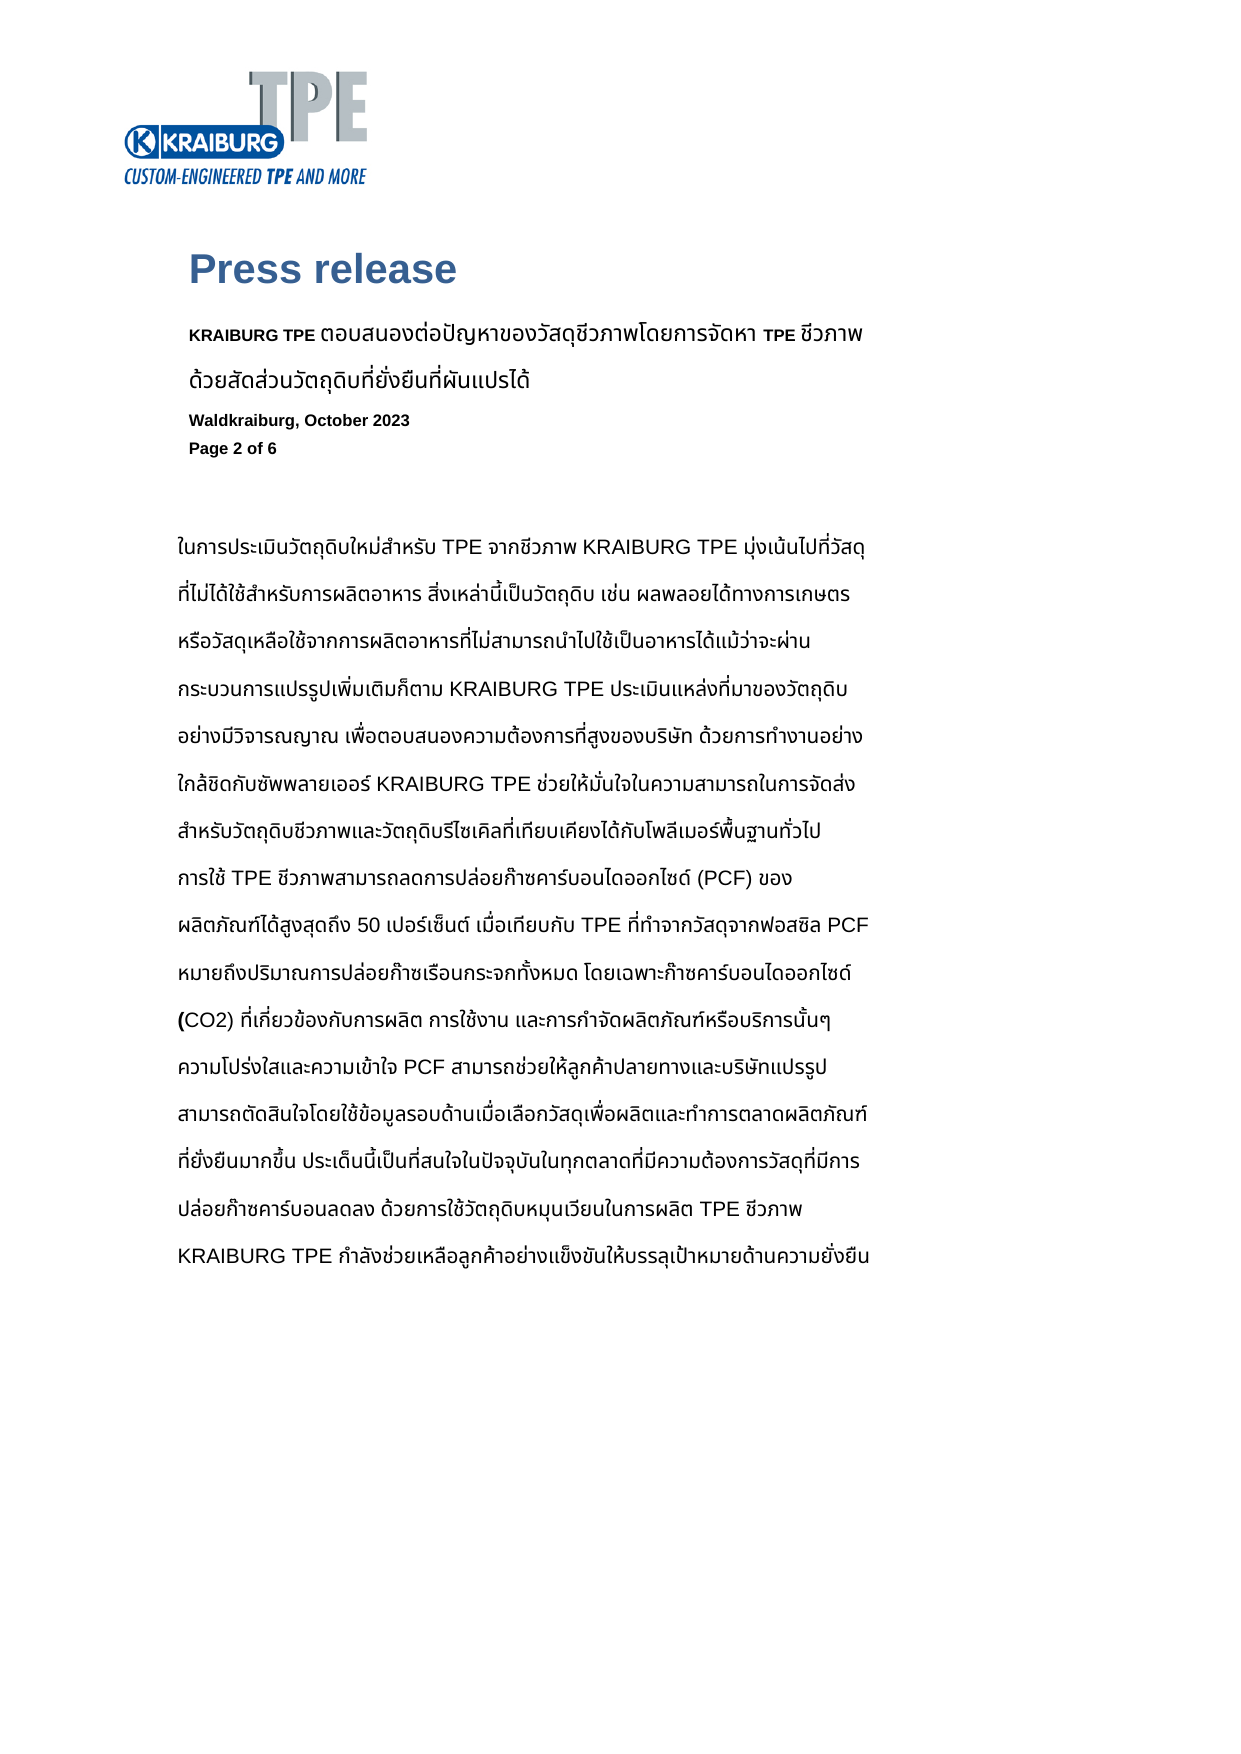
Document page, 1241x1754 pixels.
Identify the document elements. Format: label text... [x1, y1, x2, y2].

picture [112, 55, 379, 200]
text การใช้ TPE ชีวภาพสามารถลดการปล่อยก๊าซคาร์บอนไดออกไซด์ (PCF) ของผลิตภัณฑ์ได้สูงสุดถึง 50 เปอร์เซ็นต์ เมื่อเทียบกับ TPE ที่ทำจากวัสดุจากฟอสซิล PCF หมายถึงปริมาณการปล่อยก๊าซเรือนกระจกทั้งหมด โดยเฉพาะก๊าซคาร์บอนไดออกไซด์ (CO2) ที่เกี่ยวข้องกับการผลิต การใช้งาน และการกำจัดผลิตภัณฑ์หรือบริการนั้นๆ ความโปร่งใสและความเข้าใจ PCF สามารถช่วยให้ลูกค้าปลายทางและบริษัทแปรรูปสามารถตัดสินใจโดยใช้ข้อมูลรอบด้านเมื่อเลือกวัสดุเพื่อผลิตและทำการตลาดผลิตภัณฑ์ที่ยั่งยืนมากขึ้น ประเด็นนี้เป็นที่สนใจในปัจจุบันในทุกตลาดที่มีความต้องการวัสดุที่มีการปล่อยก๊าซคาร์บอนลดลง ด้วยการใช้วัตถุดิบหมุนเวียนในการผลิต TPE ชีวภาพ KRAIBURG TPE กำลังช่วยเหลือลูกค้าอย่างแข็งขันให้บรรลุเป้าหมายด้านความยั่งยืน [177, 863, 871, 1273]
text ในการประเมินวัตถุดิบใหม่สำหรับ TPE จากชีวภาพ KRAIBURG TPE มุ่งเน้นไปที่วัสดุที่ไม่ได้ใช้สำหรับการผลิตอาหาร สิ่งเหล่านี้เป็นวัตถุดิบ เช่น ผลพลอยได้ทางการเกษตรหรือวัสดุเหลือใช้จากการผลิตอาหารที่ไม่สามารถนำไปใช้เป็นอาหารได้แม้ว่าจะผ่านกระบวนการแปรรูปเพิ่มเติมก็ตาม KRAIBURG TPE ประเมินแหล่งที่มาของวัตถุดิบอย่างมีวิจารณญาณ เพื่อตอบสนองความต้องการที่สูงของบริษัท ด้วยการทำงานอย่างใกล้ชิดกับซัพพลายเออร์ KRAIBURG TPE ช่วยให้มั่นใจในความสามารถในการจัดส่งสำหรับวัตถุดิบชีวภาพและวัตถุดิบรีไซเคิลที่เทียบเคียงได้กับโพลีเมอร์พื้นฐานทั่วไป [177, 532, 871, 847]
